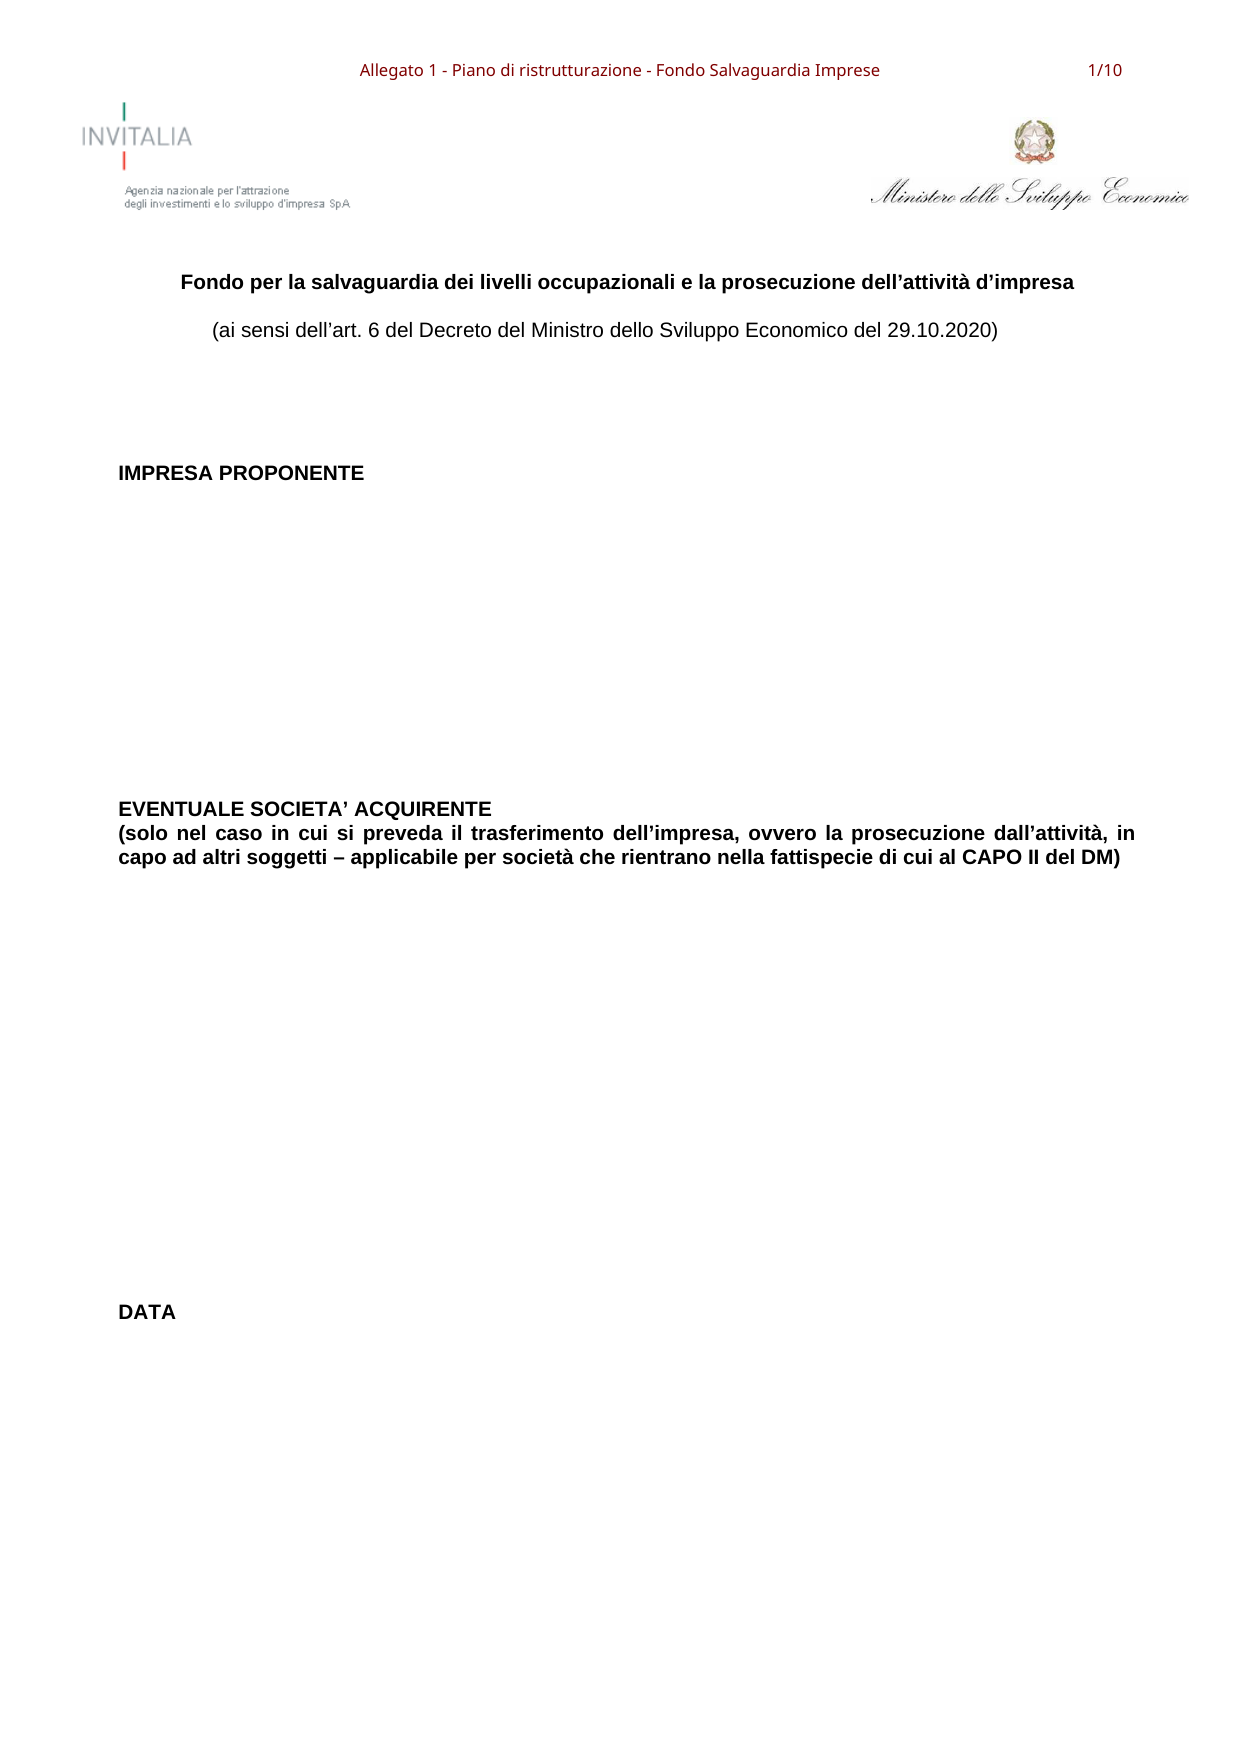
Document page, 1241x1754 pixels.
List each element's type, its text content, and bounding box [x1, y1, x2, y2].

text Fondo per la salvaguardia dei livelli occupazionali e la prosecuzione dell’attività d’impresa [118, 269, 1137, 293]
picture [59, 81, 362, 222]
text IMPRESA PROPONENTE [118, 461, 1137, 485]
text EVENTUALE SOCIETA’ ACQUIRENTE [118, 797, 1137, 821]
text (solo nel caso in cui si preveda il trasferimento dell’impresa, ovvero la prosecuzione dall’attività, in capo ad altri soggetti – applicabile per società che rientrano nella fattispecie di cui al CAPO II del DM) [118, 821, 1137, 868]
text DATA [118, 1300, 1137, 1324]
text (ai sensi dell’art. 6 del Decreto del Ministro dello Sviluppo Economico del 29.10.2020) [118, 317, 1093, 341]
